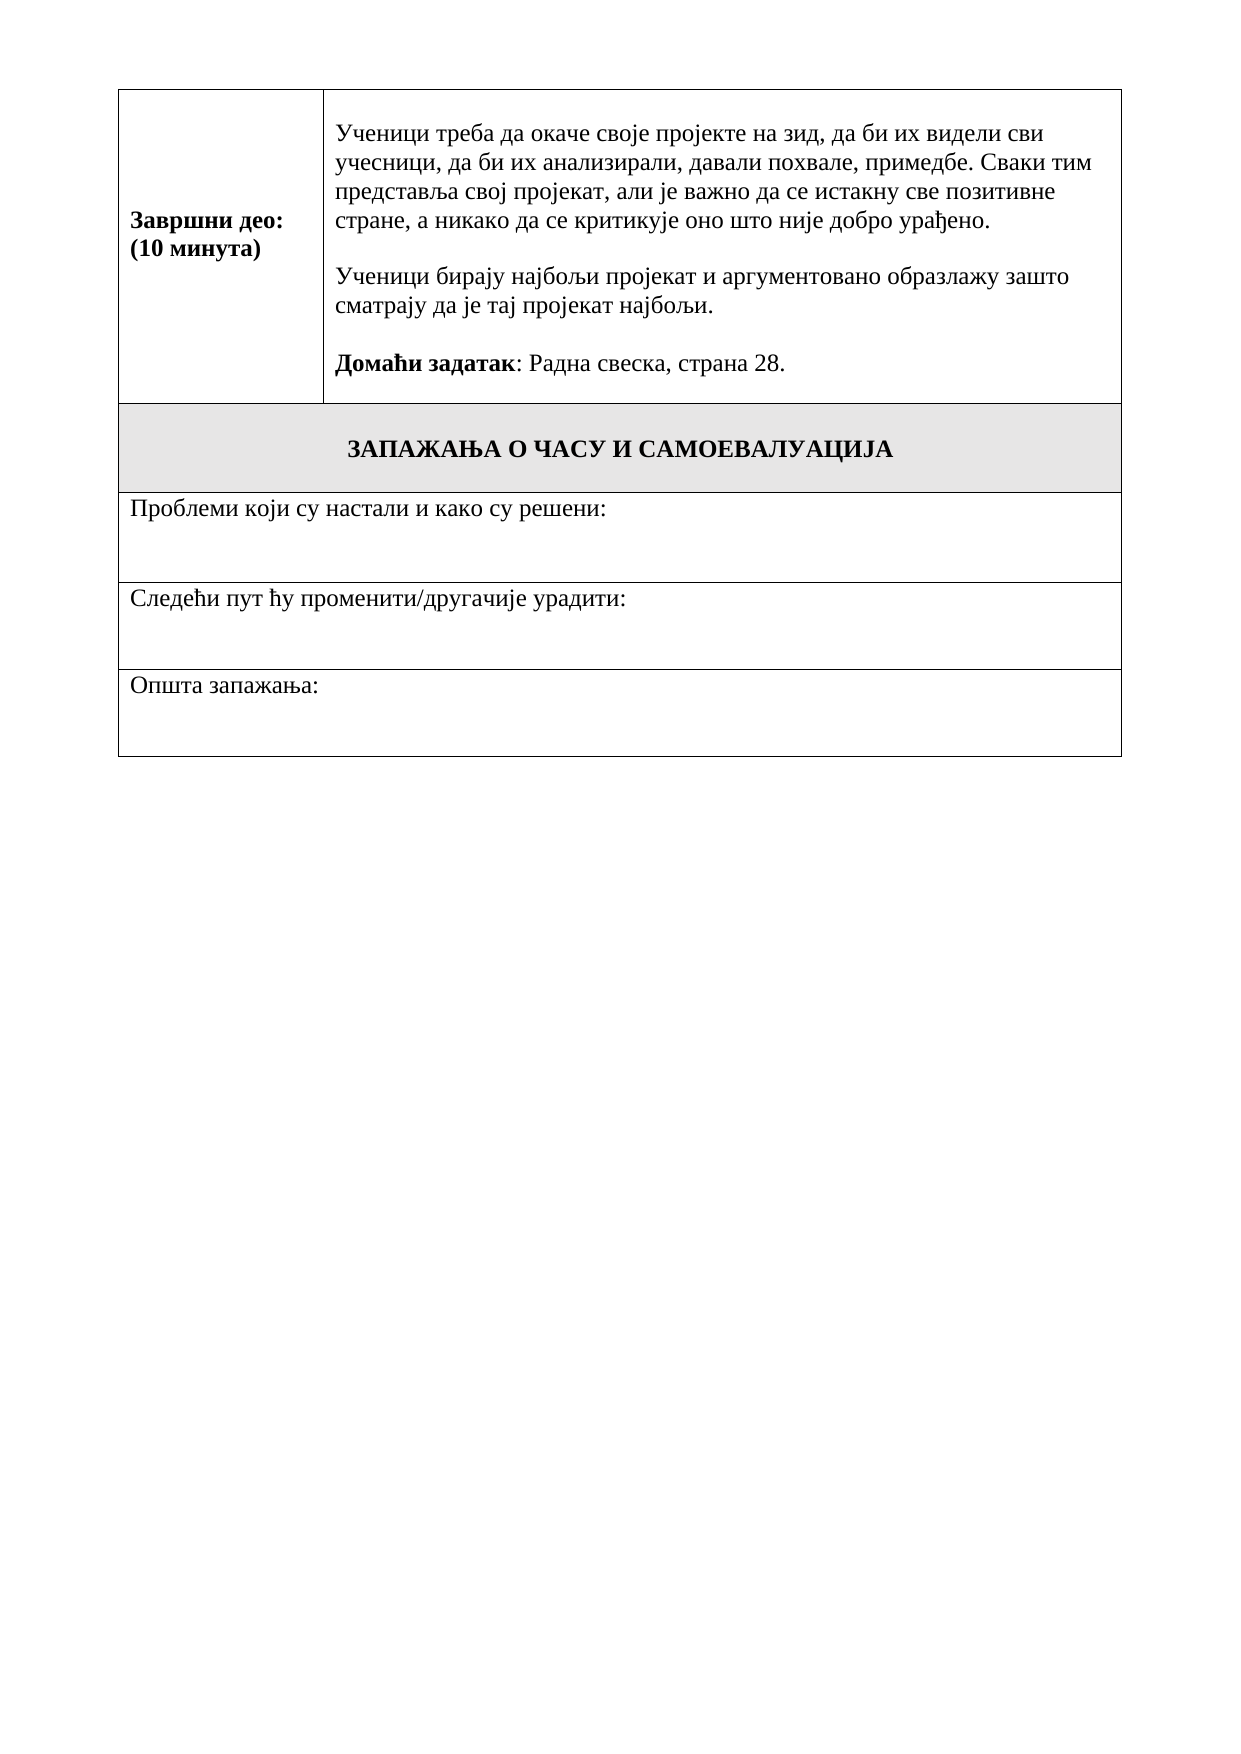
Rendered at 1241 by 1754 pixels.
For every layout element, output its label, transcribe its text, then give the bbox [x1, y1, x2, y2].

table_cell ЗАПАЖАЊА О ЧАСУ И САМОЕВАЛУАЦИЈА [119, 404, 1121, 492]
table_cell Завршни део: (10 минута) [119, 90, 323, 403]
table_cell Следећи пут ћу променити/другачије урадити: [119, 583, 1121, 669]
table_cell Проблеми који су настали и како су решени: [119, 493, 1121, 582]
table_cell Ученици треба да окаче своје пројекте на зид, да би их видели сви учесници, да би их анализирали, давали похвале, примедбе. Сваки тим представља свој пројекат, али је важно да се истакну све позитивне стране, а никако да се критикује оно што није добро урађено. Ученици бирају најбољи пројекат и аргументовано образлажу зашто сматрају да је тај пројекат најбољи. Домаћи задатак: Радна свеска, страна 28. [324, 90, 1121, 403]
table_cell Општа запажања: [119, 670, 1121, 756]
